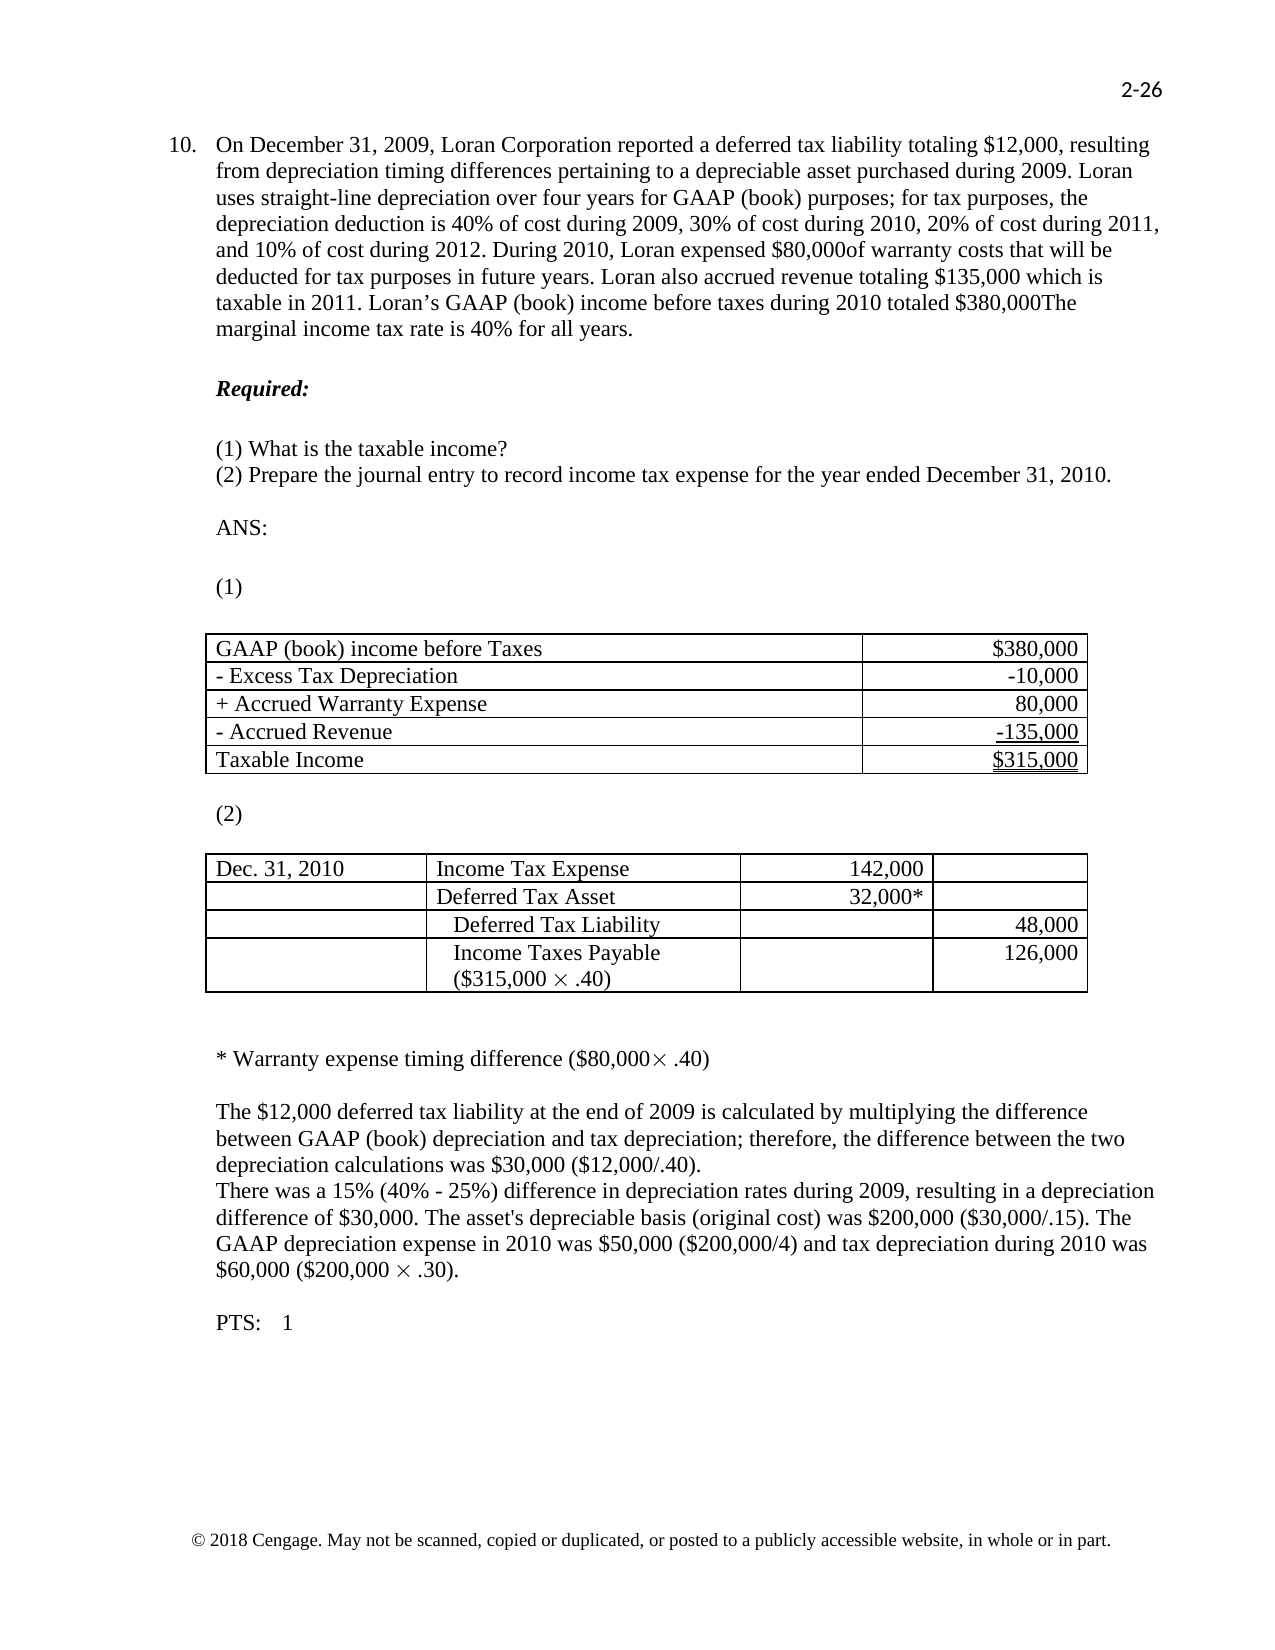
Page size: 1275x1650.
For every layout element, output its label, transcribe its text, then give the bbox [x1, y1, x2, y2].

table_cell 48,000 [934, 911, 1087, 937]
table_cell Taxable Income [207, 746, 862, 773]
table_cell 80,000 [863, 691, 1087, 717]
table_header Dec. 31, 2010 [207, 855, 426, 881]
text The $12,000 deferred tax liability at the end of 2009 is calculated by multiplying the difference between GAAP (book) depreciation and tax depreciation; therefore, the difference between the two depreciation calculations was $30,000 ($12,000/.40). [216, 1098, 1162, 1177]
table_header 142,000 [741, 855, 932, 881]
text (2) Prepare the journal entry to record income tax expense for the year ended December 31, 2010. [216, 461, 1162, 487]
table_cell - Excess Tax Depreciation [207, 663, 862, 689]
text * Warranty expense timing difference ($80,000 .40) [216, 1046, 1162, 1072]
table_cell 32,000* [741, 883, 932, 909]
table_cell [207, 911, 426, 937]
text There was a 15% (40% - 25%) difference in depreciation rates during 2009, resulting in a depreciation difference of $30,000. The asset's depreciable basis (original cost) was $200,000 ($30,000/.15). The GAAP depreciation expense in 2010 was $50,000 ($200,000/4) and tax depreciation during 2010 was $60,000 ($200,000  .30). [216, 1177, 1162, 1283]
table_header $380,000 [863, 635, 1087, 661]
text Required: [216, 375, 1162, 401]
table_cell -135,000 [863, 718, 1087, 745]
table_cell [741, 911, 932, 937]
table_header GAAP (book) income before Taxes [207, 635, 862, 661]
table_cell [934, 883, 1087, 909]
table_header [934, 855, 1087, 881]
text (2) [216, 801, 1162, 827]
table_cell Income Taxes Payable ($315,000  .40) [427, 939, 740, 991]
table_cell [741, 939, 932, 991]
table_cell - Accrued Revenue [207, 718, 862, 745]
table_cell Deferred Tax Asset [427, 883, 740, 909]
text ANS: [216, 514, 1162, 540]
text (1) [216, 573, 1162, 600]
table_cell $315,000 [863, 746, 1087, 773]
text 10. On December 31, 2009, Loran Corporation reported a deferred tax liability totaling $12,000, resulting from depreciation timing differences pertaining to a depreciable asset purchased during 2009. Loran uses straight-line depreciation over four years for GAAP (book) purposes; for tax purposes, the depreciation deduction is 40% of cost during 2009, 30% of cost during 2010, 20% of cost during 2011, and 10% of cost during 2012. During 2010, Loran expensed $80,000of warranty costs that will be deducted for tax purposes in future years. Loran also accrued revenue totaling $135,000 which is taxable in 2011. Loran’s GAAP (book) income before taxes during 2010 totaled $380,000The marginal income tax rate is 40% for all years. [150, 131, 1162, 342]
table_cell -10,000 [863, 663, 1087, 689]
table_header Income Tax Expense [427, 855, 740, 881]
text (1) What is the taxable income? [216, 435, 1162, 461]
table_cell 126,000 [934, 939, 1087, 991]
table_cell Deferred Tax Liability [427, 911, 740, 937]
table_cell [207, 883, 426, 909]
table_cell [207, 939, 426, 991]
text PTS: 1 [216, 1309, 1162, 1336]
table_cell + Accrued Warranty Expense [207, 691, 862, 717]
